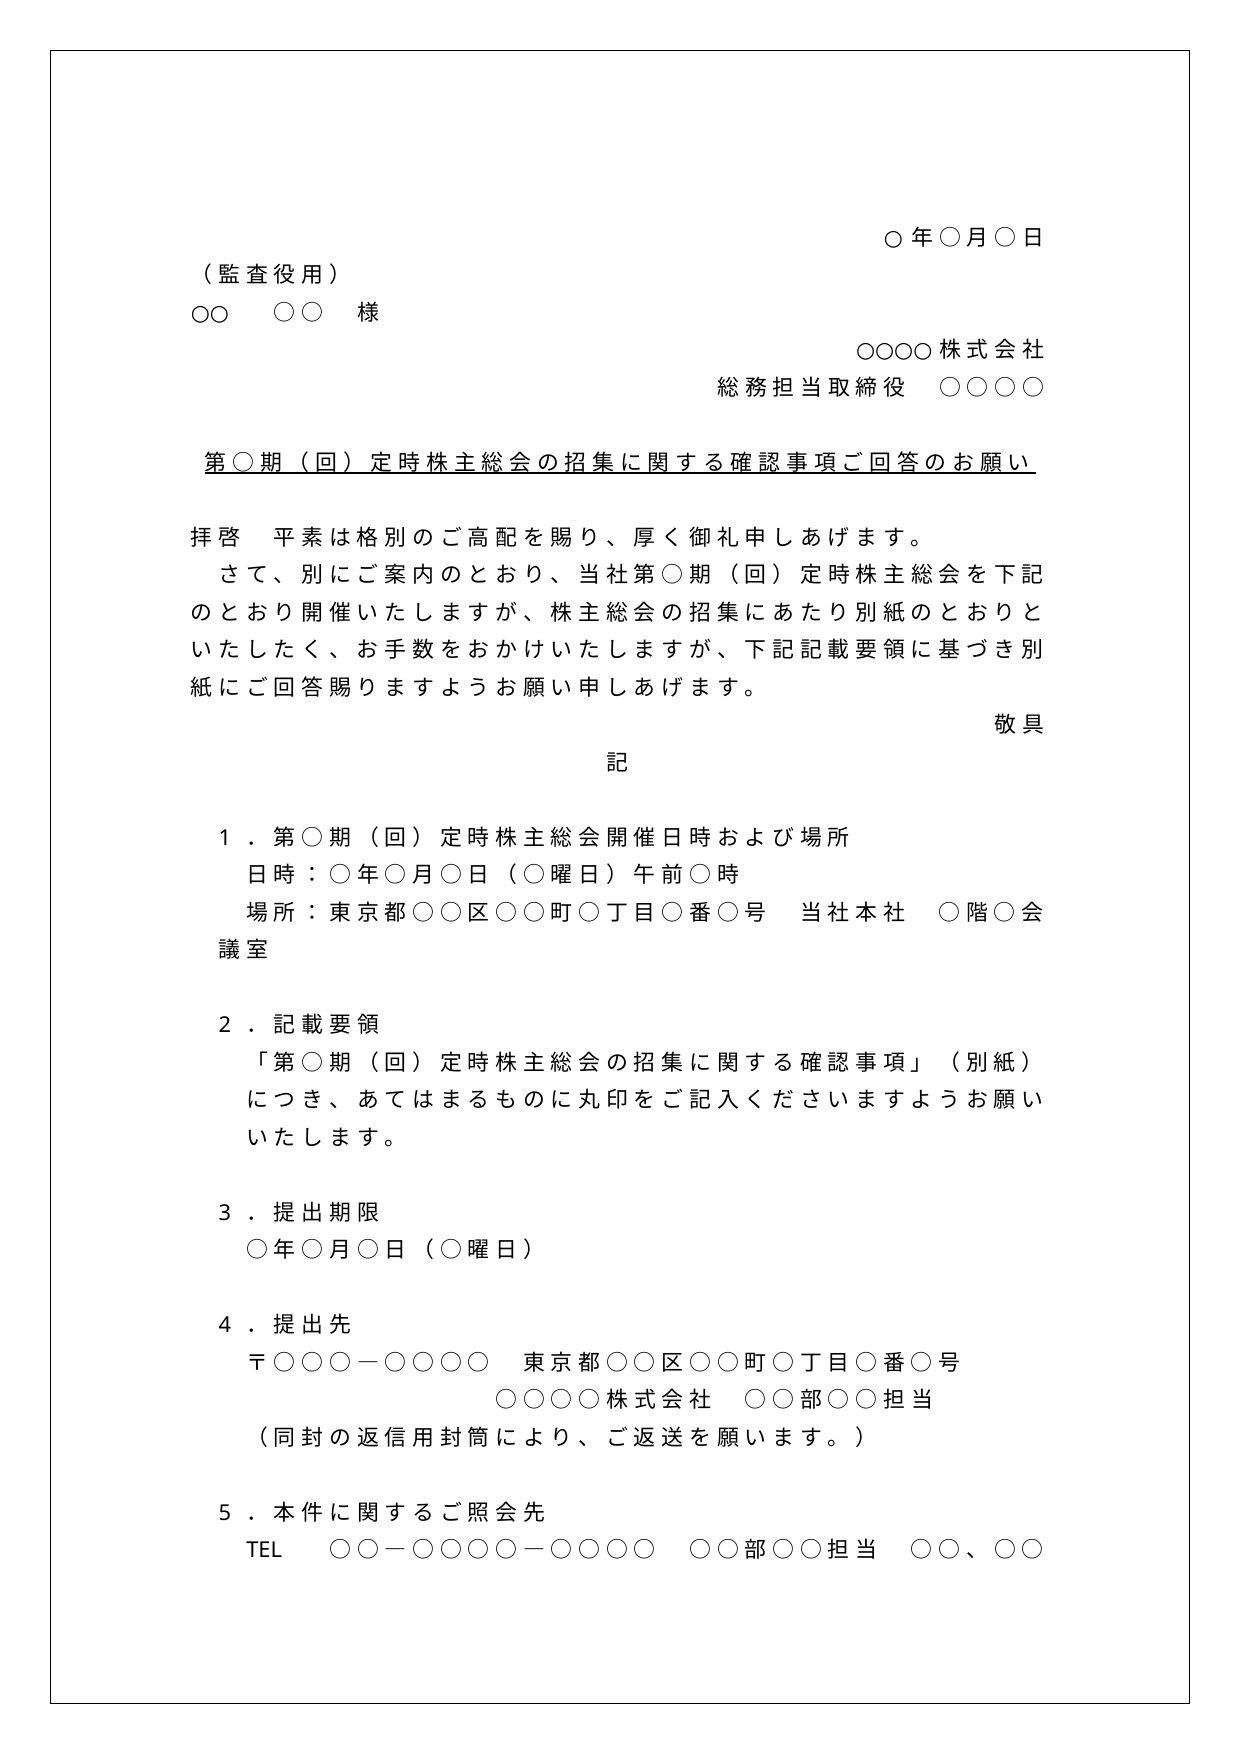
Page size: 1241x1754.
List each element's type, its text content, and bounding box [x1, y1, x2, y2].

text 拝啓 平素は格別のご高配を賜り、厚く御礼申しあげます。 [191, 517, 1049, 554]
text TEL ○○―○○○○―○○○○ ○○部○○担当 ○○、○○ [215, 1529, 1049, 1567]
text 〒○○○―○○○○ 東京都○○区○○町○丁目○番○号 [215, 1342, 1049, 1379]
text 2．記載要領 [215, 1004, 1049, 1042]
text 日時：○年○月○日（○曜日）午前○時 [215, 854, 1049, 892]
text ○年○月○日（○曜日） [215, 1229, 1049, 1267]
text ○○○○株式会社 ○○部○○担当 [215, 1379, 1049, 1417]
text 敬具 [191, 704, 1049, 742]
text 「第○期（回）定時株主総会の招集に関する確認事項」（別紙）につき、あてはまるものに丸印をご記入くださいますようお願いいたします。 [240, 1042, 1050, 1154]
text ○○ ○○ 様 [191, 292, 1049, 329]
text 場所：東京都○○区○○町○丁目○番○号 当社本社 ○階○会議室 [215, 892, 1049, 967]
text 3．提出期限 [215, 1192, 1049, 1229]
text 総務担当取締役 ○○○○ [191, 367, 1049, 404]
text 5．本件に関するご照会先 [215, 1492, 1049, 1529]
text （同封の返信用封筒により、ご返送を願います。） [215, 1417, 1049, 1454]
text 4．提出先 [215, 1304, 1049, 1342]
text 第○期（回）定時株主総会の招集に関する確認事項ご回答のお願い [191, 442, 1049, 479]
text ○○○○株式会社 [191, 329, 1049, 367]
text 記 [191, 742, 1049, 779]
text （監査役用） [191, 254, 1049, 292]
text さて、別にご案内のとおり、当社第○期（回）定時株主総会を下記のとおり開催いたしますが、株主総会の招集にあたり別紙のとおりといたしたく、お手数をおかけいたしますが、下記記載要領に基づき別紙にご回答賜りますようお願い申しあげます。 [191, 554, 1049, 704]
text 1．第○期（回）定時株主総会開催日時および場所 [215, 817, 1049, 854]
text ○年○月○日 [191, 217, 1049, 254]
